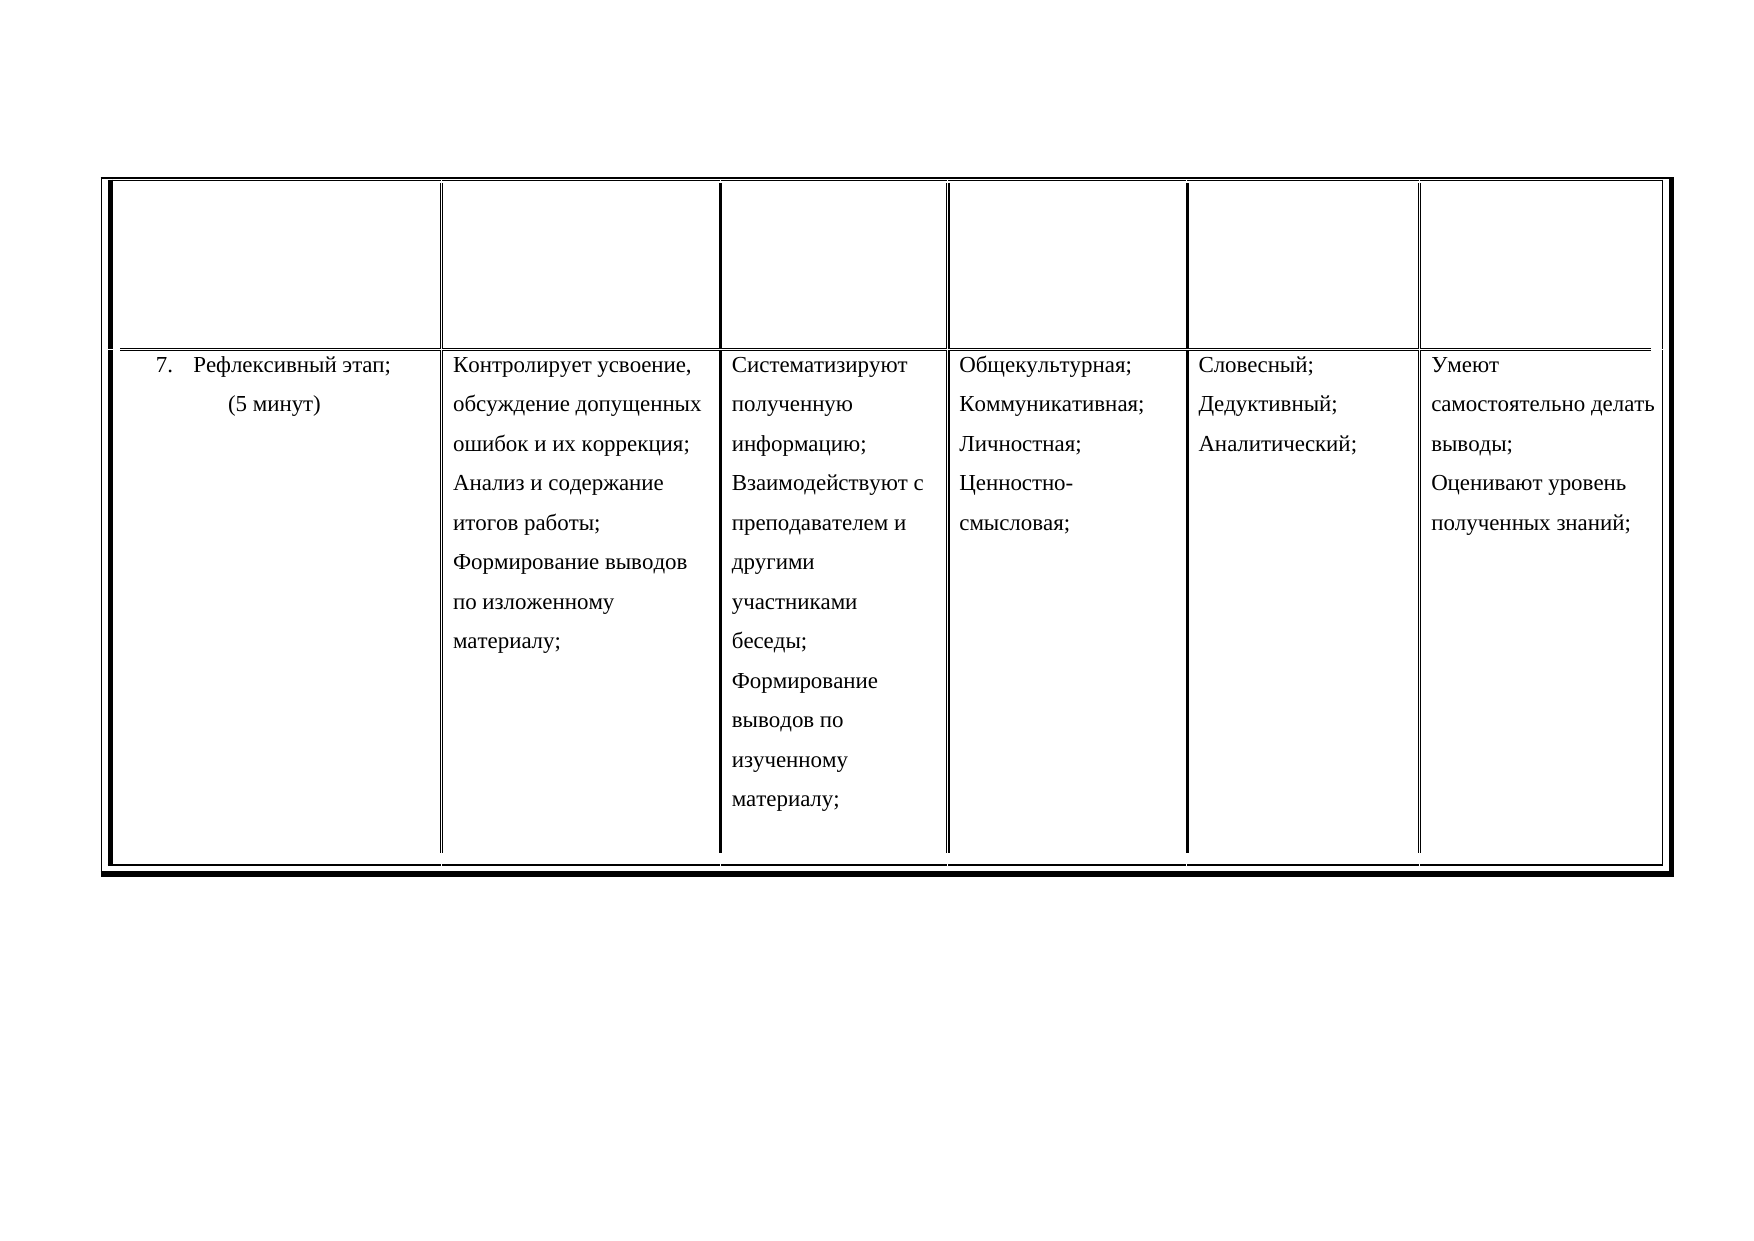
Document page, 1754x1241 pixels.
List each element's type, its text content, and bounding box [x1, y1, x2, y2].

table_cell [948, 179, 1187, 348]
table_cell Умеют самостоятельно делать выводы; Оценивают уровень полученных знаний; [1420, 348, 1668, 864]
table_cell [113, 181, 442, 348]
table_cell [442, 181, 720, 348]
table_cell Рефлексивный этап; (5 минут) [107, 348, 442, 864]
table_cell Общекультурная; Коммуникативная; Личностная; Ценностно-смысловая; [948, 351, 1187, 864]
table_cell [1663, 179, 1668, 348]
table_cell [1187, 181, 1420, 348]
table_cell Словесный; Дедуктивный; Аналитический; [1187, 351, 1420, 864]
table_cell Контролирует усвоение, обсуждение допущенных ошибок и их коррекция; Анализ и содержание итогов работы; Формирование выводов по изложенному материалу; [442, 351, 720, 864]
table_cell Систематизируют полученную информацию; Взаимодействуют с преподавателем и другими участниками беседы; Формирование выводов по изученному материалу; [720, 348, 948, 864]
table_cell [1420, 181, 1662, 348]
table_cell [720, 179, 948, 348]
